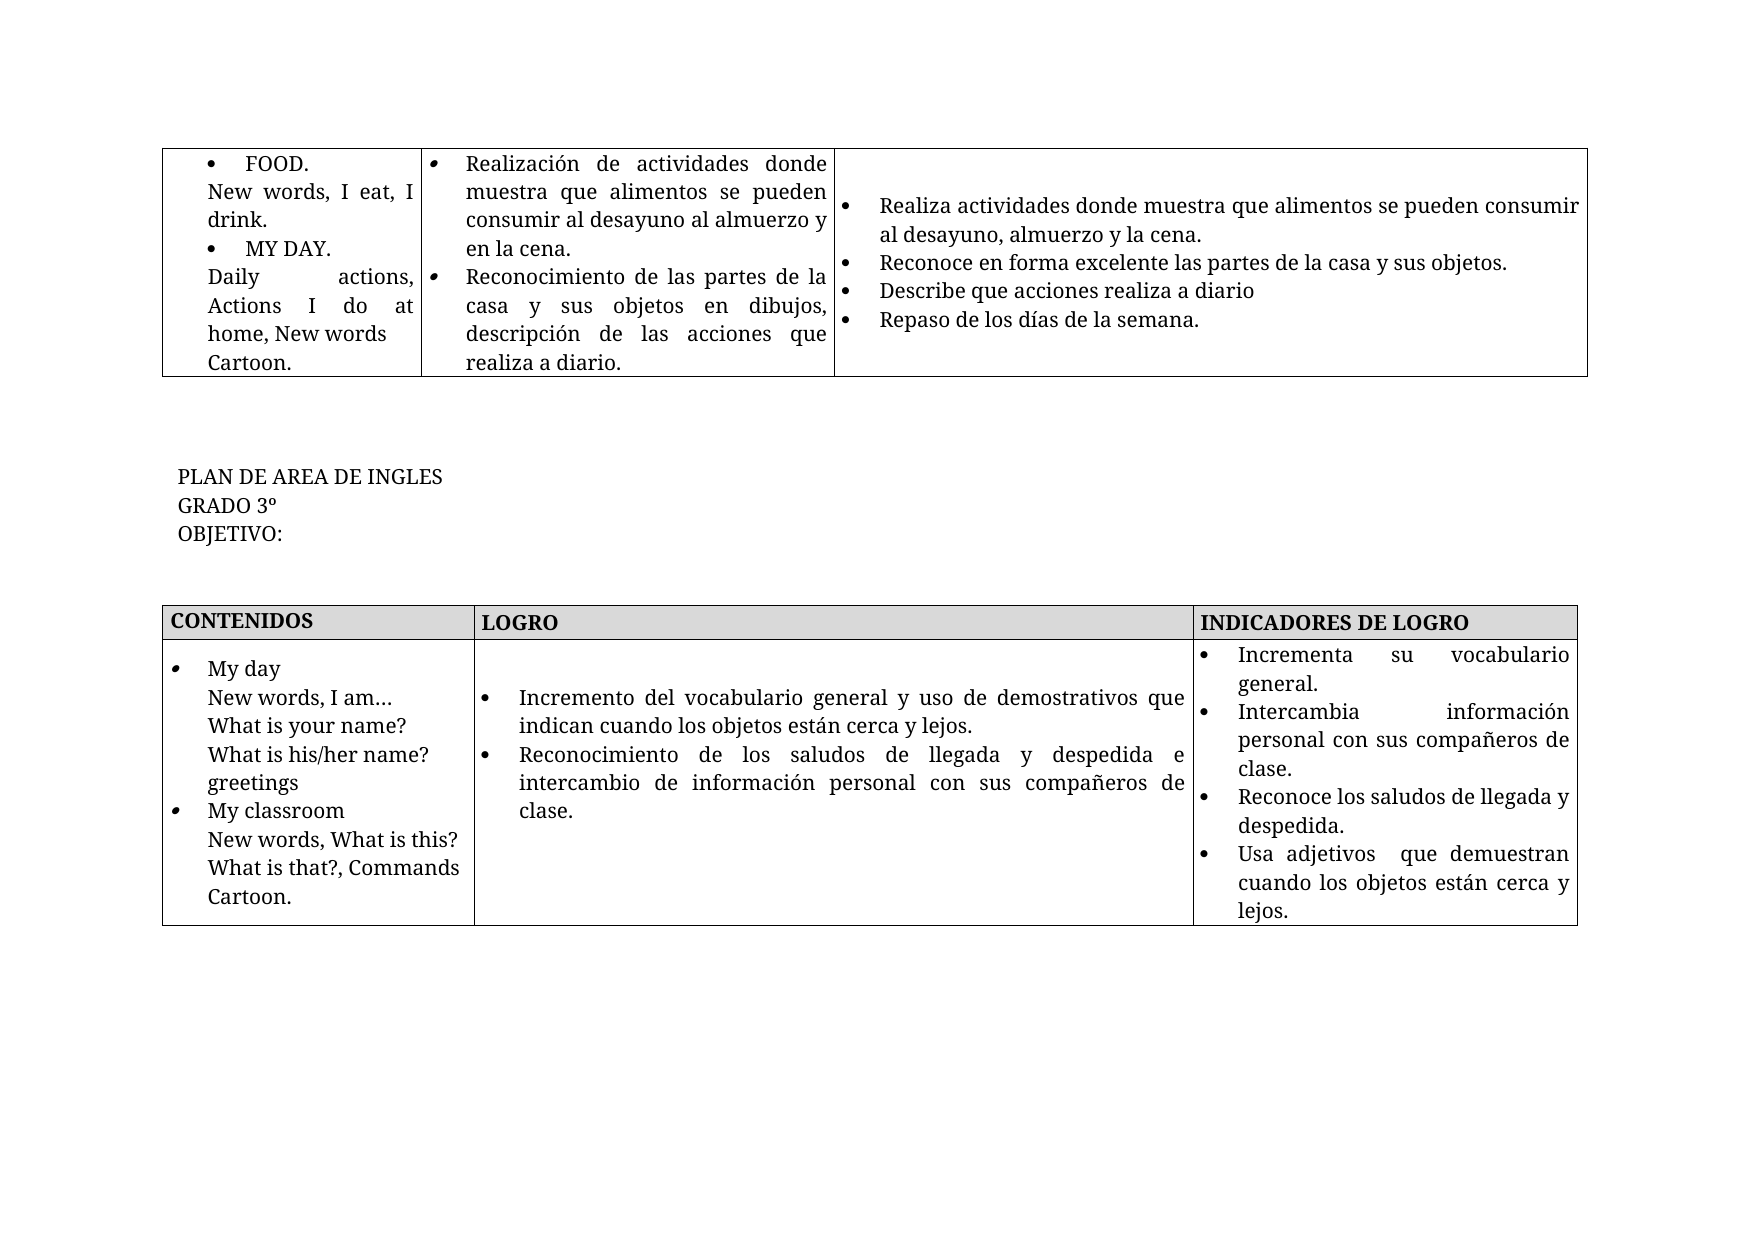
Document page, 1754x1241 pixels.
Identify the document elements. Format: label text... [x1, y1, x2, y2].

table_cell Incremento del vocabulario general y uso de demostrativos que indican cuando los objetos están cerca y lejos. Reconocimiento de los saludos de llegada y despedida e intercambio de información personal con sus compañeros de clase. [475, 640, 1193, 925]
text GRADO 3º [177, 491, 1577, 519]
table_cell Realiza actividades donde muestra que alimentos se pueden consumir al desayuno, almuerzo y la cena. Reconoce en forma excelente las partes de la casa y sus objetos. Describe que acciones realiza a diario Repaso de los días de la semana. [835, 149, 1587, 376]
text OBJETIVO: [177, 519, 1577, 548]
table_cell My day New words, I am… What is your name? What is his/her name? greetings My classroom New words, What is this? What is that?, Commands Cartoon. [163, 640, 474, 925]
text PLAN DE AREA DE INGLES [177, 462, 1577, 491]
table_cell Incrementa su vocabulario general. Intercambia información personal con sus compañeros de clase. Reconoce los saludos de llegada y despedida. Usa adjetivos que demuestran cuando los objetos están cerca y lejos. [1194, 640, 1577, 925]
table_cell Realización de actividades donde muestra que alimentos se pueden consumir al desayuno al almuerzo y en la cena. Reconocimiento de las partes de la casa y sus objetos en dibujos, descripción de las acciones que realiza a diario. [422, 149, 834, 376]
table_cell FOOD. New words, I eat, I drink. MY DAY. Daily actions, Actions I do at home, New words Cartoon. [163, 149, 421, 376]
table_header LOGRO [475, 606, 1193, 639]
table_header CONTENIDOS [163, 606, 474, 639]
table_header INDICADORES DE LOGRO [1194, 606, 1577, 639]
